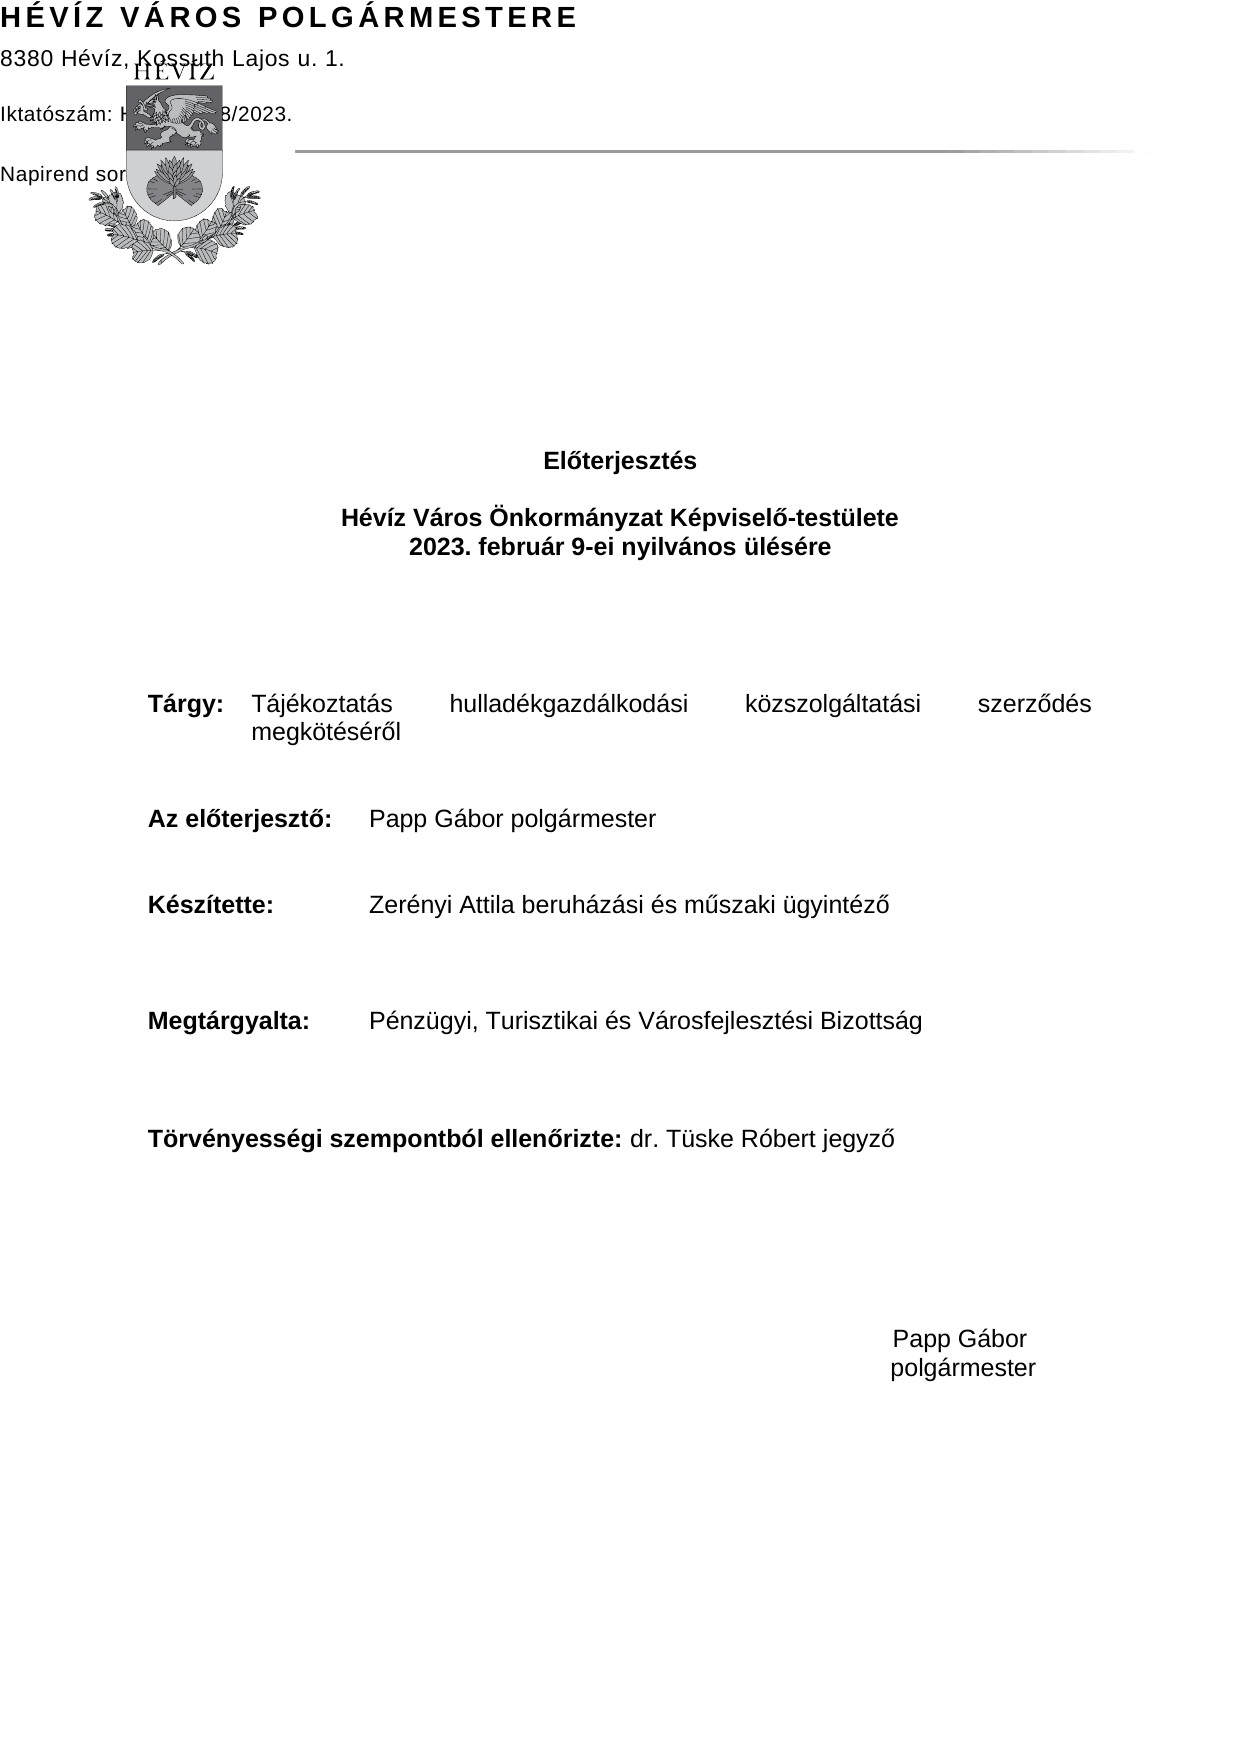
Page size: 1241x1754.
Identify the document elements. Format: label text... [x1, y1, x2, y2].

text Papp Gábor polgármester [148, 1324, 1093, 1382]
text Készítette: Zerényi Attila beruházási és műszaki ügyintéző [148, 890, 1093, 918]
text 2023. február 9-ei nyilvános ülésére [148, 532, 1093, 561]
text Hévíz Város Önkormányzat Képviselő-testülete [148, 503, 1093, 532]
text Törvényességi szempontból ellenőrizte: dr. Tüske Róbert jegyző [148, 1124, 1093, 1152]
text Előterjesztés [148, 446, 1093, 474]
text Megtárgyalta: Pénzügyi, Turisztikai és Városfejlesztési Bizottság [148, 1006, 1093, 1035]
text Az előterjesztő: Papp Gábor polgármester [148, 803, 1093, 832]
text Tárgy: Tájékoztatás hulladékgazdálkodási közszolgáltatási szerződés megkötéséről [148, 688, 1093, 746]
